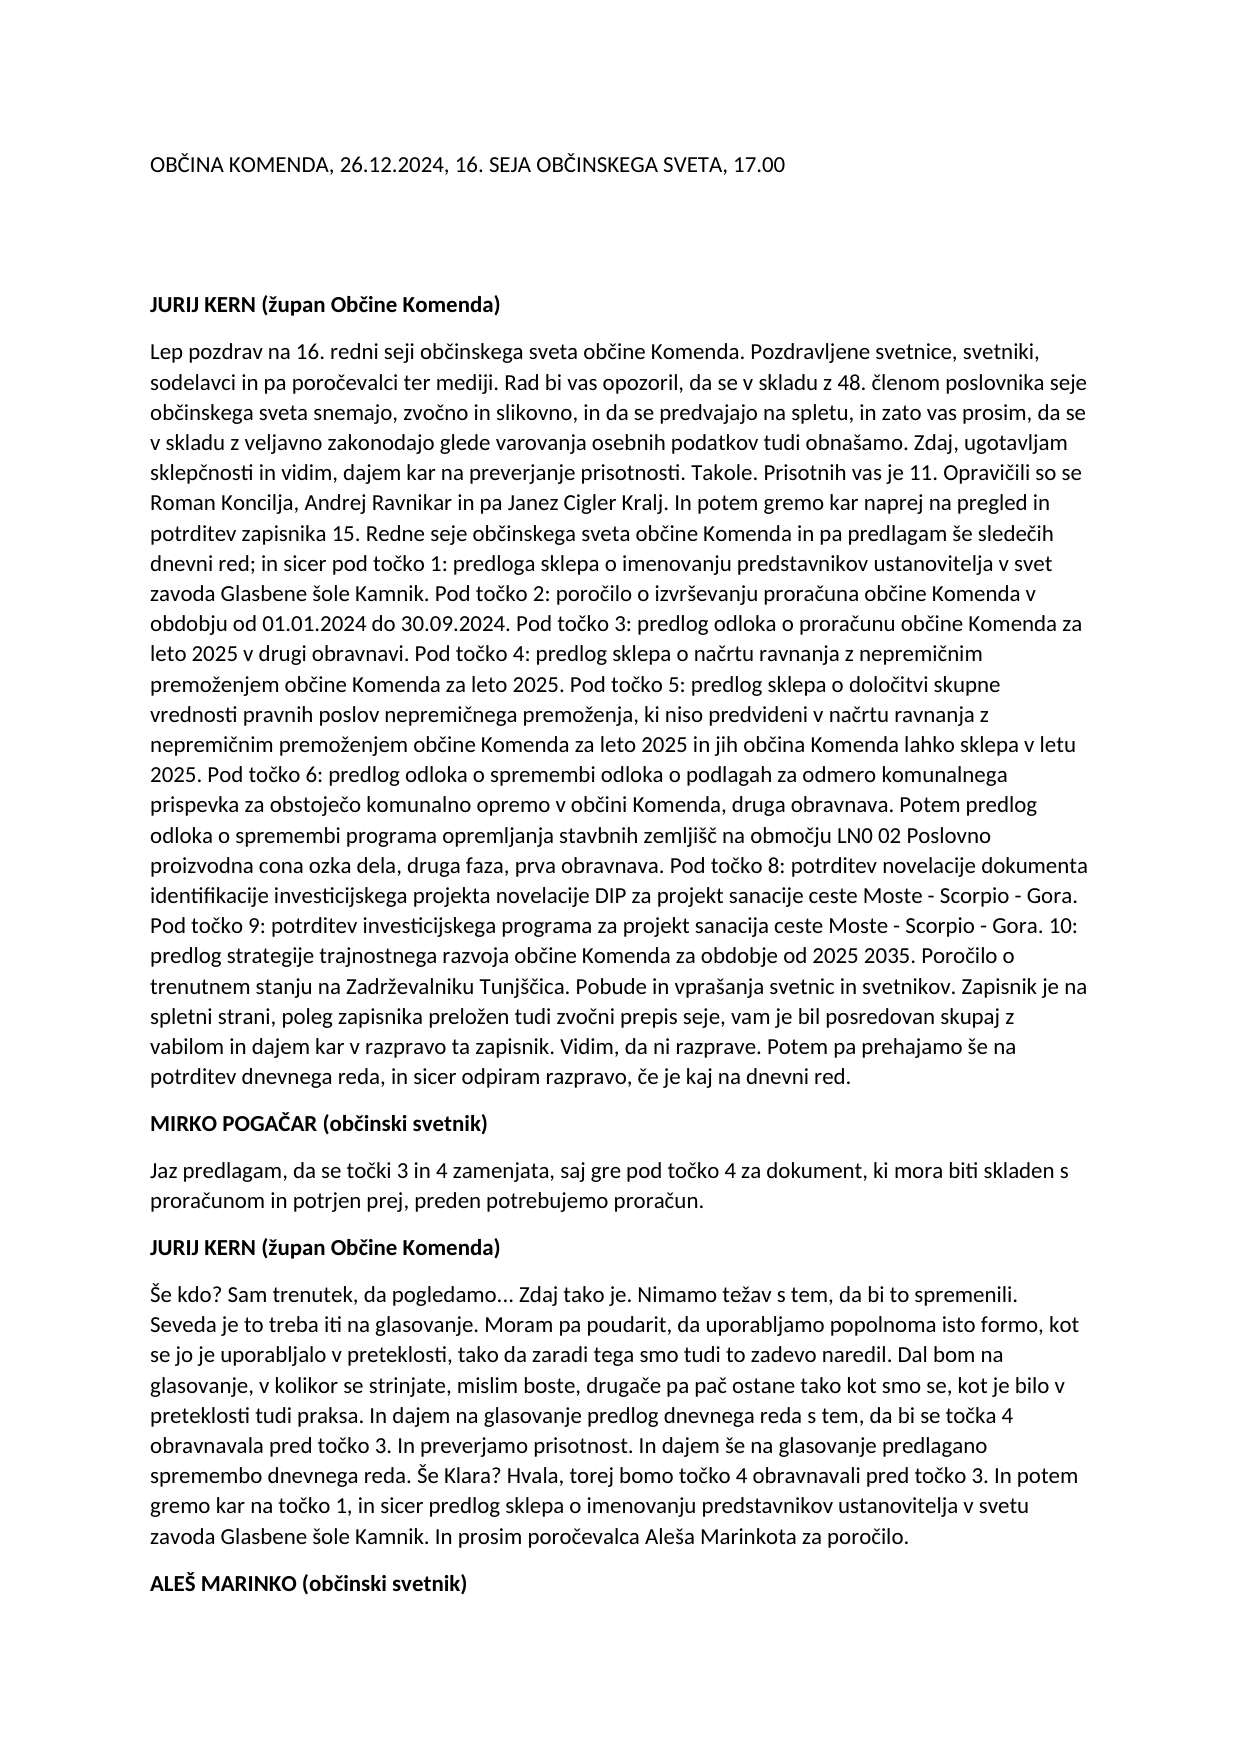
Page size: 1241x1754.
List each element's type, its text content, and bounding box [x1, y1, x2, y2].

text ALEŠ MARINKO (občinski svetnik) [150, 1569, 1090, 1597]
text Še kdo? Sam trenutek, da pogledamo... Zdaj tako je. Nimamo težav s tem, da bi to spremenili. Seveda je to treba iti na glasovanje. Moram pa poudarit, da uporabljamo popolnoma isto formo, kot se jo je uporabljalo v preteklosti, tako da zaradi tega smo tudi to zadevo naredil. Dal bom na glasovanje, v kolikor se strinjate, mislim boste, drugače pa pač ostane tako kot smo se, kot je bilo v preteklosti tudi praksa. In dajem na glasovanje predlog dnevnega reda s tem, da bi se točka 4 obravnavala pred točko 3. In preverjamo prisotnost. In dajem še na glasovanje predlagano spremembo dnevnega reda. Še Klara? Hvala, torej bomo točko 4 obravnavali pred točko 3. In potem gremo kar na točko 1, in sicer predlog sklepa o imenovanju predstavnikov ustanovitelja v svetu zavoda Glasbene šole Kamnik. In prosim poročevalca Aleša Marinkota za poročilo. [150, 1280, 1090, 1550]
text JURIJ KERN (župan Občine Komenda) [150, 291, 1090, 319]
text Jaz predlagam, da se točki 3 in 4 zamenjata, saj gre pod točko 4 za dokument, ki mora biti skladen s proračunom in potrjen prej, preden potrebujemo proračun. [150, 1156, 1090, 1214]
text JURIJ KERN (župan Občine Komenda) [150, 1233, 1090, 1261]
text MIRKO POGAČAR (občinski svetnik) [150, 1109, 1090, 1137]
text OBČINA KOMENDA, 26.12.2024, 16. SEJA OBČINSKEGA SVETA, 17.00 [150, 150, 1090, 178]
text Lep pozdrav na 16. redni seji občinskega sveta občine Komenda. Pozdravljene svetnice, svetniki, sodelavci in pa poročevalci ter mediji. Rad bi vas opozoril, da se v skladu z 48. členom poslovnika seje občinskega sveta snemajo, zvočno in slikovno, in da se predvajajo na spletu, in zato vas prosim, da se v skladu z veljavno zakonodajo glede varovanja osebnih podatkov tudi obnašamo. Zdaj, ugotavljam sklepčnosti in vidim, dajem kar na preverjanje prisotnosti. Takole. Prisotnih vas je 11. Opravičili so se Roman Koncilja, Andrej Ravnikar in pa Janez Cigler Kralj. In potem gremo kar naprej na pregled in potrditev zapisnika 15. Redne seje občinskega sveta občine Komenda in pa predlagam še sledečih dnevni red; in sicer pod točko 1: predloga sklepa o imenovanju predstavnikov ustanovitelja v svet zavoda Glasbene šole Kamnik. Pod točko 2: poročilo o izvrševanju proračuna občine Komenda v obdobju od 01.01.2024 do 30.09.2024. Pod točko 3: predlog odloka o proračunu občine Komenda za leto 2025 v drugi obravnavi. Pod točko 4: predlog sklepa o načrtu ravnanja z nepremičnim premoženjem občine Komenda za leto 2025. Pod točko 5: predlog sklepa o določitvi skupne vrednosti pravnih poslov nepremičnega premoženja, ki niso predvideni v načrtu ravnanja z nepremičnim premoženjem občine Komenda za leto 2025 in jih občina Komenda lahko sklepa v letu 2025. Pod točko 6: predlog odloka o spremembi odloka o podlagah za odmero komunalnega prispevka za obstoječo komunalno opremo v občini Komenda, druga obravnava. Potem predlog odloka o spremembi programa opremljanja stavbnih zemljišč na območju LN0 02 Poslovno proizvodna cona ozka dela, druga faza, prva obravnava. Pod točko 8: potrditev novelacije dokumenta identifikacije investicijskega projekta novelacije DIP za projekt sanacije ceste Moste - Scorpio - Gora. Pod točko 9: potrditev investicijskega programa za projekt sanacija ceste Moste - Scorpio - Gora. 10: predlog strategije trajnostnega razvoja občine Komenda za obdobje od 2025 2035. Poročilo o trenutnem stanju na Zadrževalniku Tunjščica. Pobude in vprašanja svetnic in svetnikov. Zapisnik je na spletni strani, poleg zapisnika preložen tudi zvočni prepis seje, vam je bil posredovan skupaj z vabilom in dajem kar v razpravo ta zapisnik. Vidim, da ni razprave. Potem pa prehajamo še na potrditev dnevnega reda, in sicer odpiram razpravo, če je kaj na dnevni red. [150, 337, 1090, 1091]
